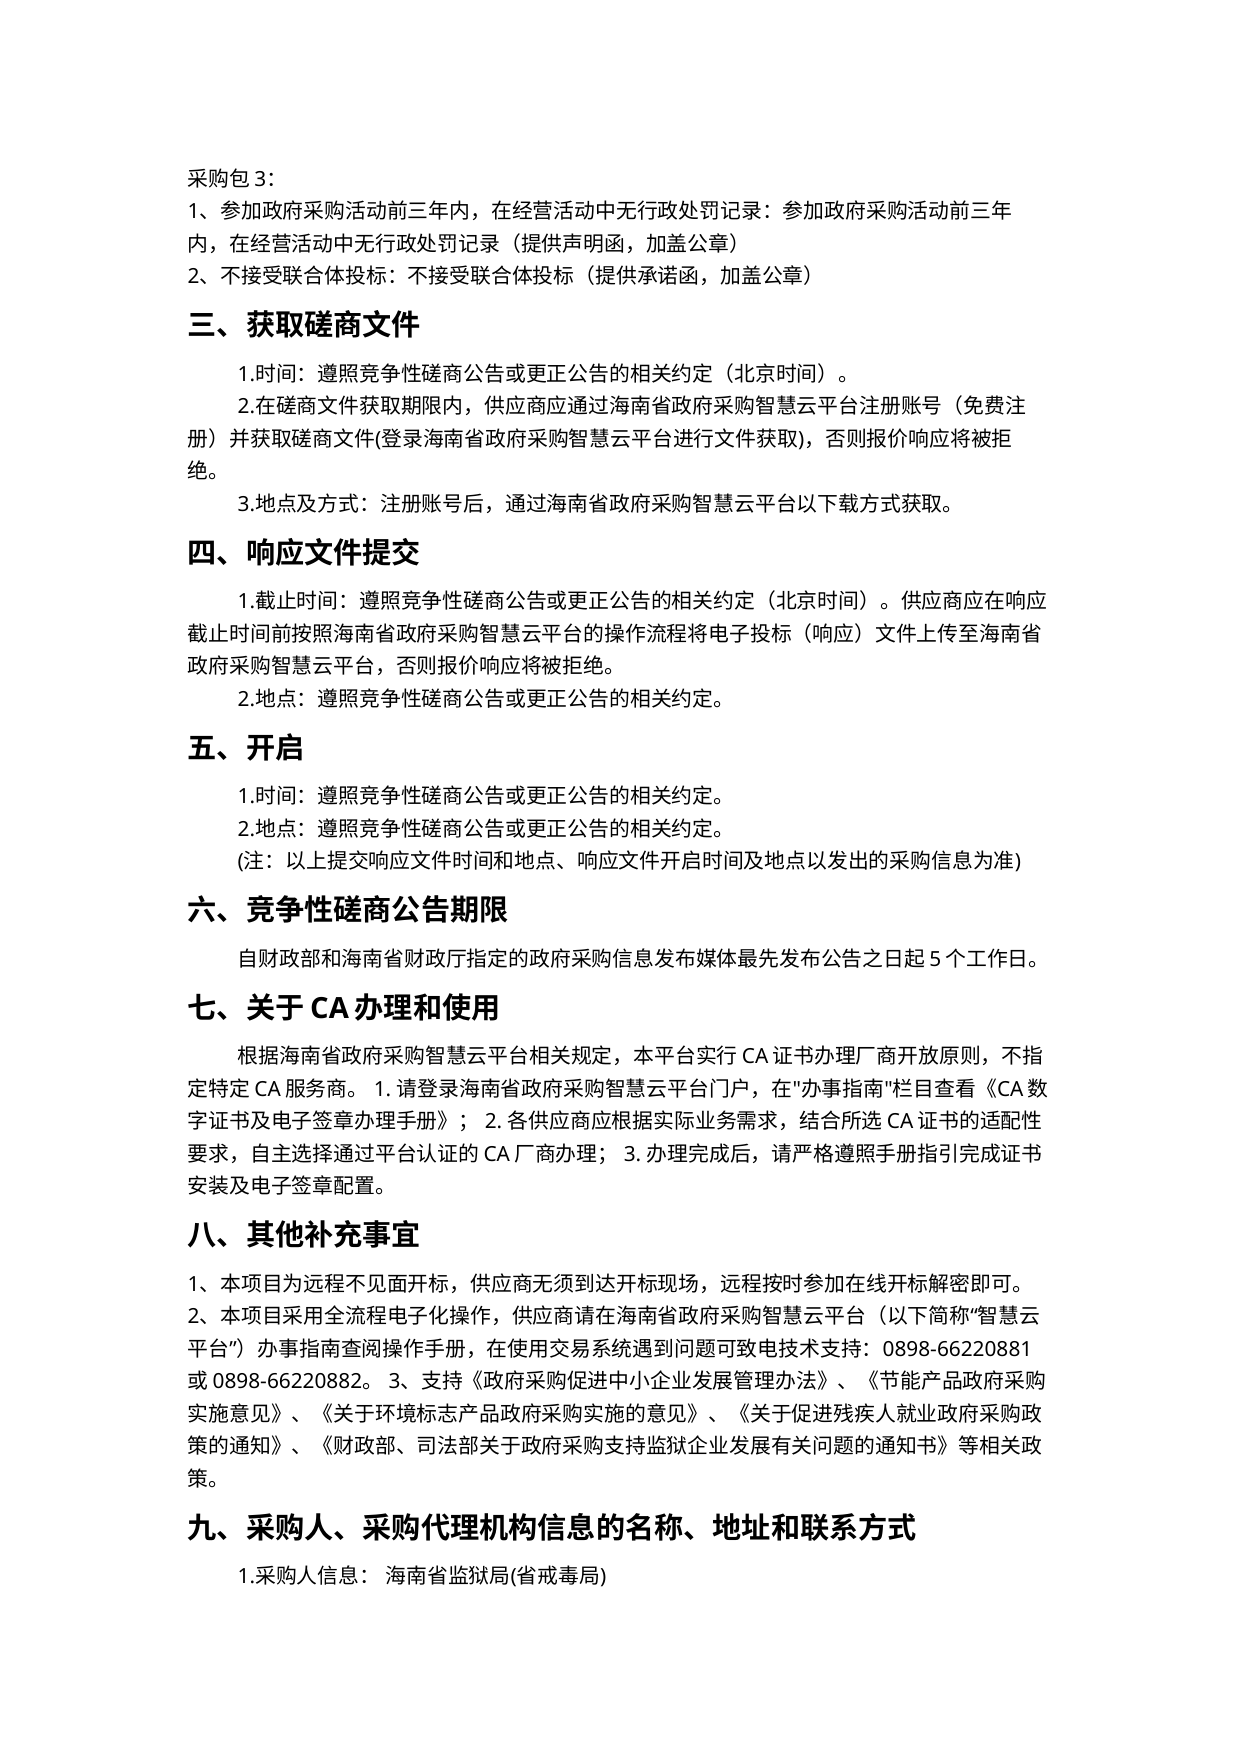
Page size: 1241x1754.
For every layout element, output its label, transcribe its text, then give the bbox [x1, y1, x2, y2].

text 六、竞争性磋商公告期限 [187, 877, 1053, 942]
text 1.采购人信息： 海南省监狱局(省戒毒局) [187, 1559, 1053, 1592]
text (注：以上提交响应文件时间和地点、响应文件开启时间及地点以发出的采购信息为准) [187, 844, 1053, 877]
text 三、获取磋商文件 [187, 292, 1053, 357]
text 根据海南省政府采购智慧云平台相关规定，本平台实行CA证书办理厂商开放原则，不指定特定CA服务商。 1. 请登录海南省政府采购智慧云平台门户，在"办事指南"栏目查看《CA数字证书及电子签章办理手册》； 2. 各供应商应根据实际业务需求，结合所选CA证书的适配性要求，自主选择通过平台认证的CA厂商办理； 3. 办理完成后，请严格遵照手册指引完成证书安装及电子签章配置。 [187, 1039, 1053, 1202]
text 自财政部和海南省财政厅指定的政府采购信息发布媒体最先发布公告之日起5个工作日。 [187, 942, 1053, 974]
text 3.地点及方式：注册账号后，通过海南省政府采购智慧云平台以下载方式获取。 [187, 487, 1053, 519]
text 1、参加政府采购活动前三年内，在经营活动中无行政处罚记录：参加政府采购活动前三年内，在经营活动中无行政处罚记录（提供声明函，加盖公章） [187, 194, 1053, 259]
text 九、采购人、采购代理机构信息的名称、地址和联系方式 [187, 1494, 1053, 1559]
text 八、其他补充事宜 [187, 1202, 1053, 1267]
text 七、关于CA办理和使用 [187, 974, 1053, 1039]
text 1.时间：遵照竞争性磋商公告或更正公告的相关约定。 [187, 779, 1053, 812]
text 2.地点：遵照竞争性磋商公告或更正公告的相关约定。 [187, 812, 1053, 844]
text 1、本项目为远程不见面开标，供应商无须到达开标现场，远程按时参加在线开标解密即可。 2、本项目采用全流程电子化操作，供应商请在海南省政府采购智慧云平台（以下简称“智慧云平台”）办事指南查阅操作手册，在使用交易系统遇到问题可致电技术支持：0898-66220881或0898-66220882。 3、支持《政府采购促进中小企业发展管理办法》、《节能产品政府采购实施意见》、《关于环境标志产品政府采购实施的意见》、《关于促进残疾人就业政府采购政策的通知》、《财政部、司法部关于政府采购支持监狱企业发展有关问题的通知书》等相关政策。 [187, 1267, 1053, 1494]
text 四、响应文件提交 [187, 519, 1053, 584]
text 五、开启 [187, 714, 1053, 779]
text 2.地点：遵照竞争性磋商公告或更正公告的相关约定。 [187, 682, 1053, 714]
text 采购包3： [187, 162, 1053, 194]
text 2.在磋商文件获取期限内，供应商应通过海南省政府采购智慧云平台注册账号（免费注册）并获取磋商文件(登录海南省政府采购智慧云平台进行文件获取)，否则报价响应将被拒绝。 [187, 389, 1053, 487]
text 1.时间：遵照竞争性磋商公告或更正公告的相关约定（北京时间）。 [187, 357, 1053, 389]
text 1.截止时间：遵照竞争性磋商公告或更正公告的相关约定（北京时间）。供应商应在响应截止时间前按照海南省政府采购智慧云平台的操作流程将电子投标（响应）文件上传至海南省政府采购智慧云平台，否则报价响应将被拒绝。 [187, 584, 1053, 682]
text 2、不接受联合体投标：不接受联合体投标（提供承诺函，加盖公章） [187, 259, 1053, 292]
